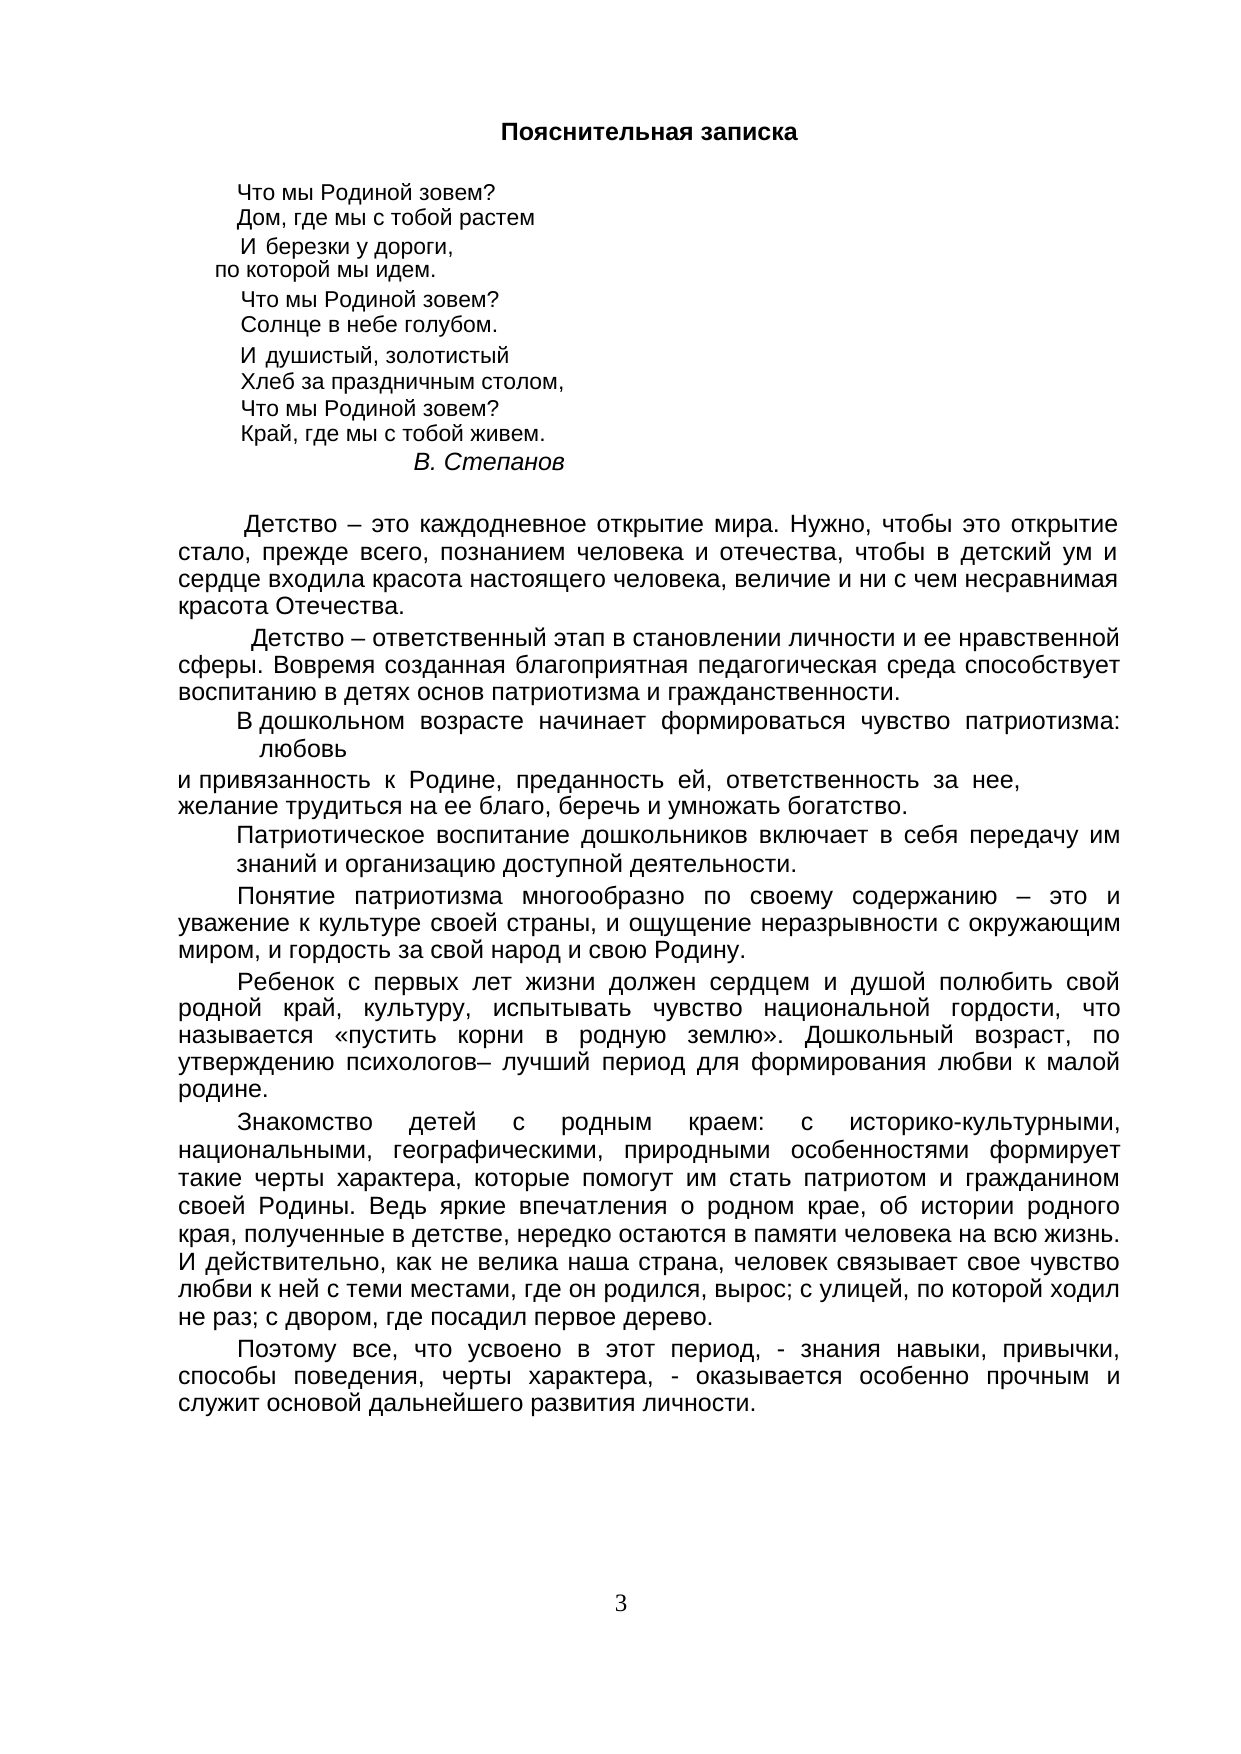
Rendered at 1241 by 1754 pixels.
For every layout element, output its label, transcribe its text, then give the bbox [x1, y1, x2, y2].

text Что мы Родиной зовем? [240, 288, 605, 313]
text Край, где мы с тобой живем. [240, 421, 605, 447]
text по которой мы идем. [214, 259, 605, 283]
list привязанность к Родине, преданность ей, ответственность за нее, желание трудиться на ее благо, беречь и умножать богатство. [177, 768, 1021, 820]
text Патриотическое воспитание дошкольников включает в себя передачу им знаний и организацию доступной деятельности. [236, 820, 1121, 878]
text Дом, где мы с тобой растем [237, 205, 605, 230]
text Ребенок с первых лет жизни должен сердцем и душой полюбить свой родной край, культуру, испытывать чувство национальной гордости, что называется «пустить корни в родную землю». Дошкольный возраст, по утверждению психологов– лучший период для формирования любви к малой родине. [178, 969, 1121, 1102]
text Пояснительная записка [177, 117, 1121, 146]
text Детство – это каждодневное открытие мира. Нужно, чтобы это открытие стало, прежде всего, познанием человека и отечества, чтобы в детский ум и сердце входила красота настоящего человека, величие и ни с чем несравнимая красота Отечества. [178, 511, 1119, 620]
text Понятие патриотизма многообразно по своему содержанию – это и уважение к культуре своей страны, и ощущение неразрывности с окружающим миром, и гордость за свой народ и свою Родину. [178, 883, 1121, 963]
text Хлеб за праздничным столом, Что мы Родиной зовем? [240, 369, 605, 421]
list душистый, золотистый [240, 343, 605, 369]
text Поэтому все, что усвоено в этот период, - знания навыки, привычки, способы поведения, черты характера, - оказывается особенно прочным и служит основой дальнейшего развития личности. [178, 1337, 1121, 1417]
text Детство – ответственный этап в становлении личности и ее нравственной сферы. Вовремя созданная благоприятная педагогическая среда способствует воспитанию в детях основ патриотизма и гражданственности. [178, 625, 1121, 706]
text Солнце в небе голубом. [240, 313, 605, 337]
text В. Степанов [413, 447, 1121, 476]
text Знакомство детей с родным краем: с историко-культурными, национальными, географическими, природными особенностями формирует такие черты характера, которые помогут им стать патриотом и гражданином своей Родины. Ведь яркие впечатления о родном крае, об истории родного края, полученные в детстве, нередко остаются в памяти человека на всю жизнь. И действительно, как не велика наша страна, человек связывает свое чувство любви к ней с теми местами, где он родился, вырос; с улицей, по которой ходил не раз; с двором, где посадил первое дерево. [178, 1108, 1121, 1331]
text 3 [614, 1588, 1121, 1617]
text Что мы Родиной зовем? [237, 181, 605, 205]
list березки у дороги, [240, 235, 605, 259]
list дошкольном возрасте начинает формироваться чувство патриотизма: любовь [236, 706, 1121, 763]
